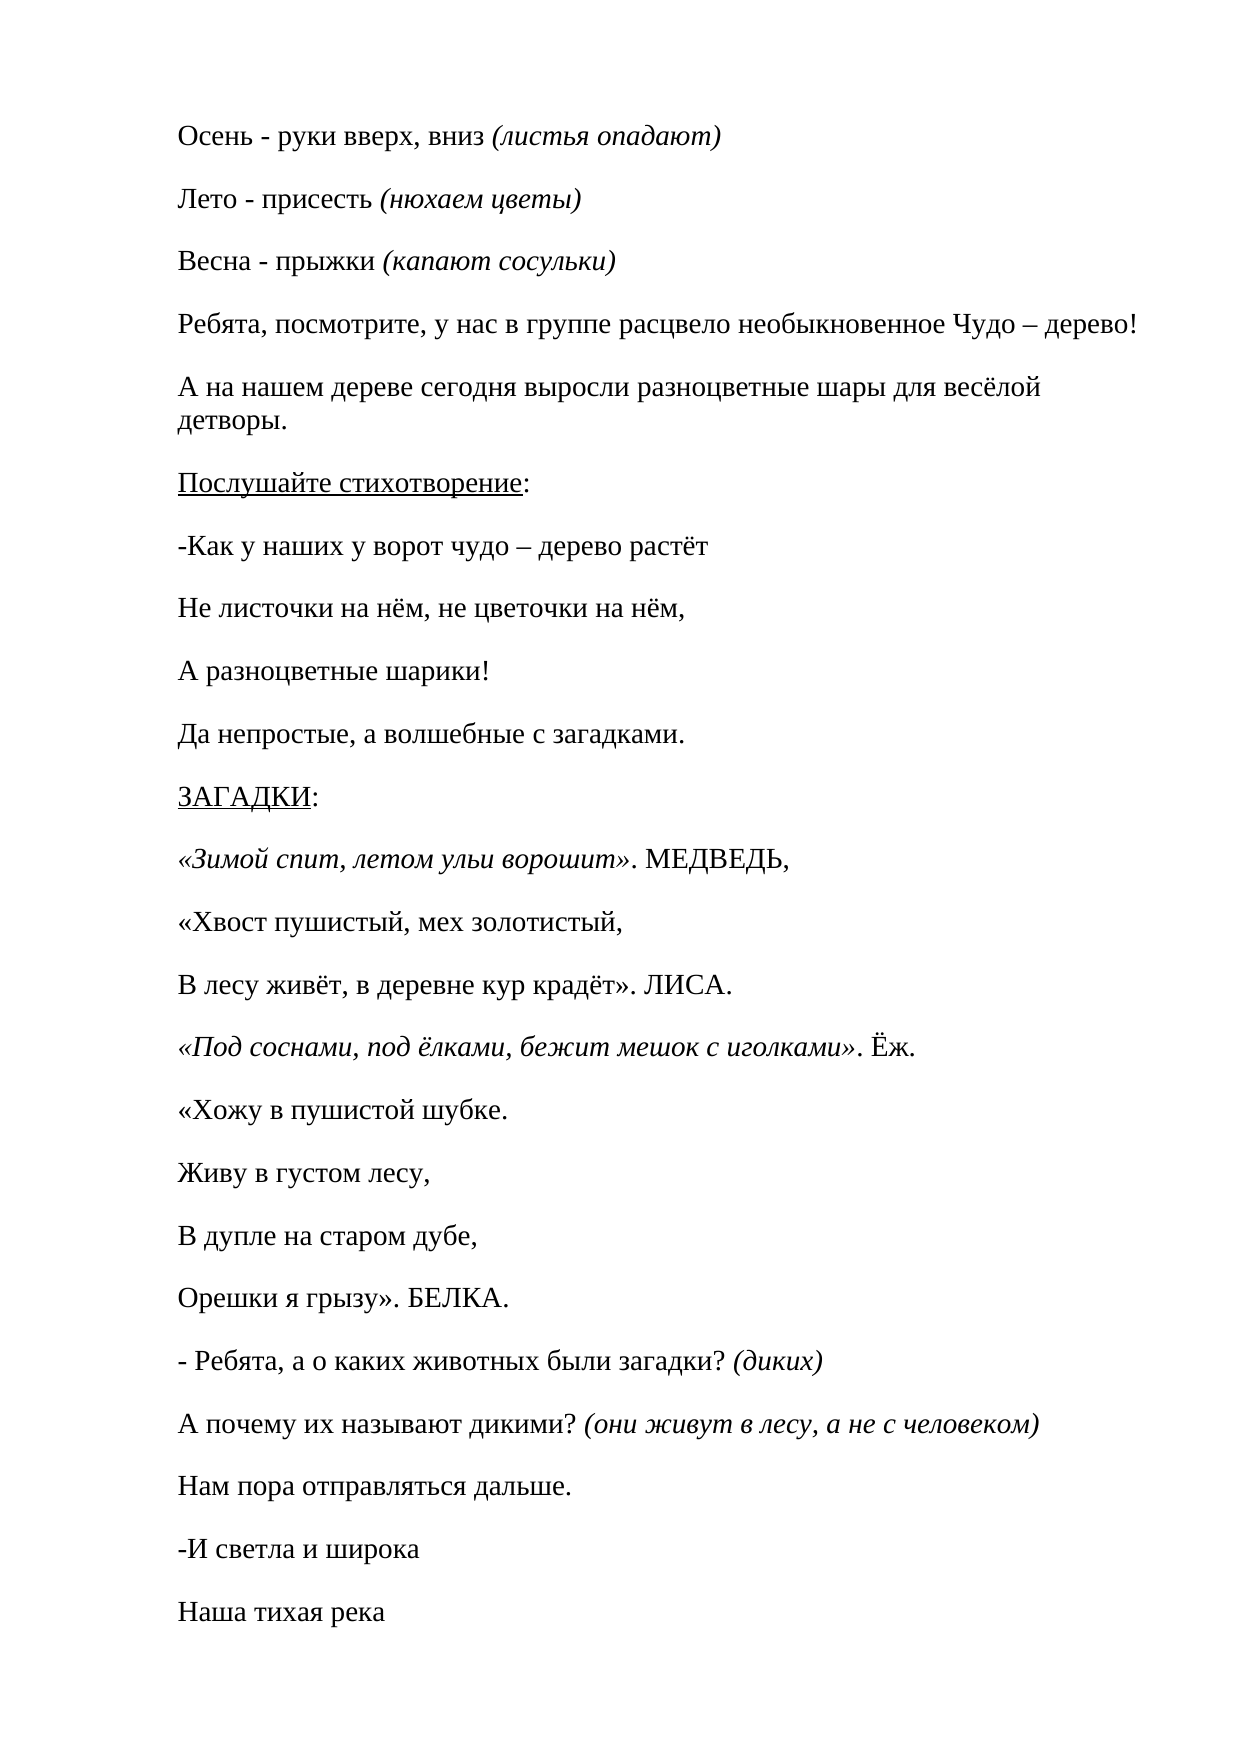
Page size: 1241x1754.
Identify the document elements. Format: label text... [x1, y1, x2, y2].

text «Хвост пушистый, мех золотистый, [177, 904, 1152, 938]
text -Как у наших у ворот чудо – дерево растёт [177, 528, 1152, 561]
text «Под соснами, под ёлками, бежит мешок с иголками». Ёж. [177, 1029, 1152, 1063]
text В дупле на старом дубе, [177, 1218, 1152, 1251]
text Орешки я грызу». БЕЛКА. [177, 1280, 1152, 1314]
text В лесу живёт, в деревне кур крадёт». ЛИСА. [177, 967, 1152, 1000]
text Ребята, посмотрите, у нас в группе расцвело необыкновенное Чудо – дерево! [177, 306, 1152, 340]
text А разноцветные шарики! [177, 653, 1152, 687]
text «Хожу в пушистой шубке. [177, 1092, 1152, 1126]
text Наша тихая река [177, 1594, 1152, 1627]
text ЗАГАДКИ: [177, 779, 1152, 812]
text Осень - руки вверх, вниз (листья опадают) [177, 118, 1152, 152]
text -И светла и широка [177, 1531, 1152, 1565]
text Живу в густом лесу, [177, 1155, 1152, 1188]
text «Зимой спит, летом ульи ворошит». МЕДВЕДЬ, [177, 841, 1152, 875]
text Послушайте стихотворение: [177, 465, 1152, 499]
text А почему их называют дикими? (они живут в лесу, а не с человеком) [177, 1406, 1152, 1439]
text Да непростые, а волшебные с загадками. [177, 716, 1152, 749]
text - Ребята, а о каких животных были загадки? (диких) [177, 1343, 1152, 1377]
text Лето - присесть (нюхаем цветы) [177, 181, 1152, 214]
text Нам пора отправляться дальше. [177, 1468, 1152, 1502]
text Не листочки на нём, не цветочки на нём, [177, 591, 1152, 624]
text Весна - прыжки (капают сосульки) [177, 243, 1152, 277]
text А на нашем дереве сегодня выросли разноцветные шары для весёлой детворы. [177, 369, 1152, 436]
